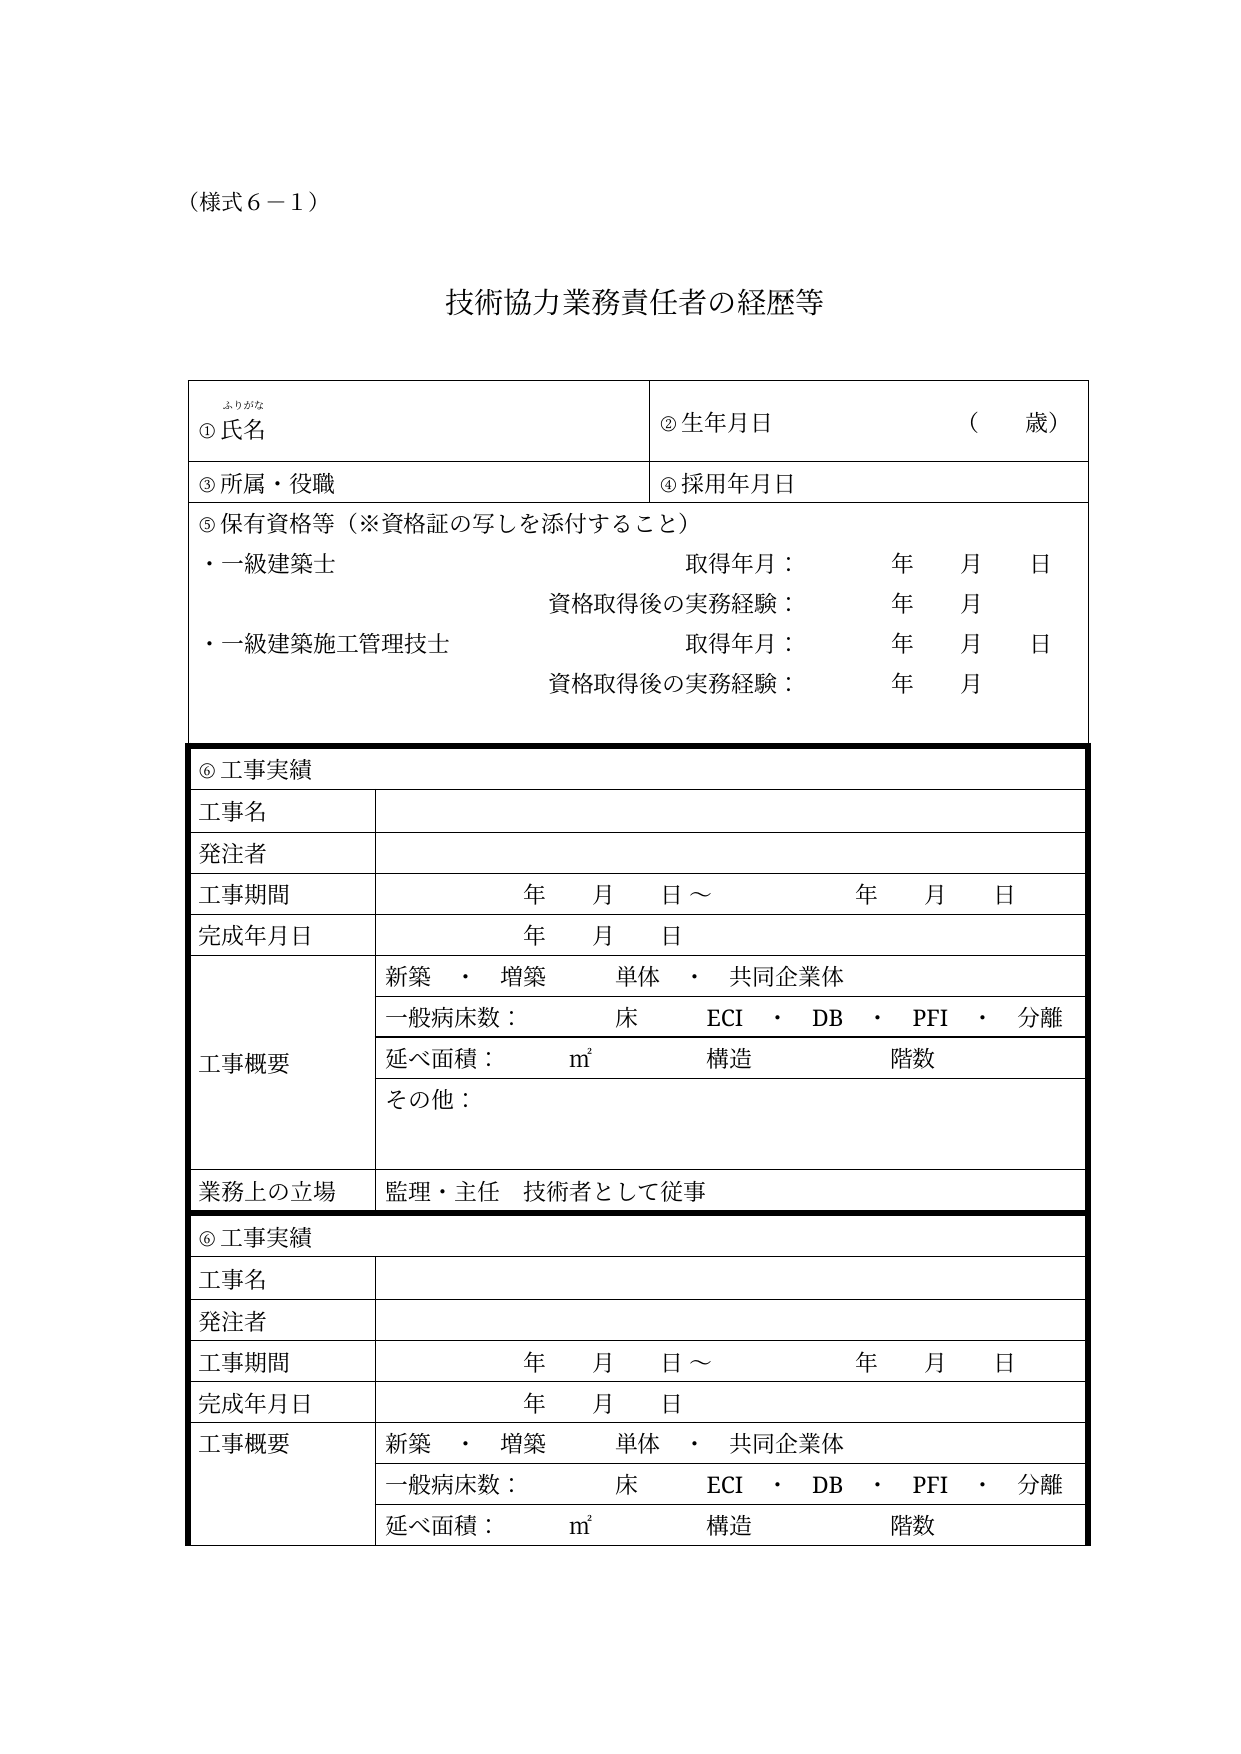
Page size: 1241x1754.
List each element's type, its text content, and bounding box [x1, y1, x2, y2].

table_cell 新築 ・ 増築 単体 ・ 共同企業体 [376, 956, 1085, 996]
table_cell ④採用年月日 [650, 462, 1088, 502]
table_cell 工事名 [191, 1257, 375, 1299]
table_cell 発注者 [191, 833, 375, 873]
text （様式６－１） [177, 181, 1063, 221]
table_cell 新築 ・ 増築 単体 ・ 共同企業体 [376, 1423, 1085, 1463]
text 技術協力業務責任者の経歴等 [177, 261, 1063, 341]
table_cell 年 月 日 [376, 1382, 1085, 1422]
table_cell その他： [376, 1079, 1085, 1169]
table_cell 一般病床数： 床 ECI ・ DB ・ PFI ・ 分離 [376, 997, 1085, 1036]
table_cell 完成年月日 [191, 1382, 375, 1422]
table_cell 監理・主任 技術者として従事 [376, 1170, 1085, 1210]
table_cell 一般病床数： 床 ECI ・ DB ・ PFI ・ 分離 [376, 1464, 1085, 1504]
table_cell 工事概要 [191, 956, 375, 1169]
table_cell 業務上の立場 [191, 1170, 375, 1210]
table_cell 工事期間 [191, 1341, 375, 1381]
table_cell 年 月 日 ～ 年 月 日 [376, 874, 1085, 914]
table_cell [376, 1300, 1085, 1340]
table_cell [376, 1257, 1085, 1299]
table_cell 延べ面積： ㎡ 構造 階数 [376, 1505, 1085, 1545]
table_header ① [189, 381, 649, 461]
table_cell 延べ面積： ㎡ 構造 階数 [376, 1038, 1085, 1077]
table_cell 年 月 日 ～ 年 月 日 [376, 1341, 1085, 1381]
table_cell 工事概要 [191, 1423, 375, 1545]
table_cell 工事期間 [191, 874, 375, 914]
table_cell 年 月 日 [376, 915, 1085, 954]
table_cell ⑤保有資格等（※資格証の写しを添付すること） ・一級建築士 取得年月： 年 月 日 資格取得後の実務経験： 年 月 ・一級建築施工管理技士 取得年月： 年 月 日 資格取得後の実務経験： 年 月 [189, 503, 1088, 743]
table_cell [376, 790, 1085, 832]
table_cell [376, 833, 1085, 873]
table_header ②生年月日 （ 歳） [650, 381, 1088, 461]
table_cell ③所属・役職 [189, 462, 649, 502]
table_cell 完成年月日 [191, 915, 375, 954]
table_cell 工事名 [191, 790, 375, 832]
table_cell 発注者 [191, 1300, 375, 1340]
table_cell ⑥工事実績 [191, 749, 1085, 789]
table_cell ⑥工事実績 [191, 1216, 1085, 1256]
